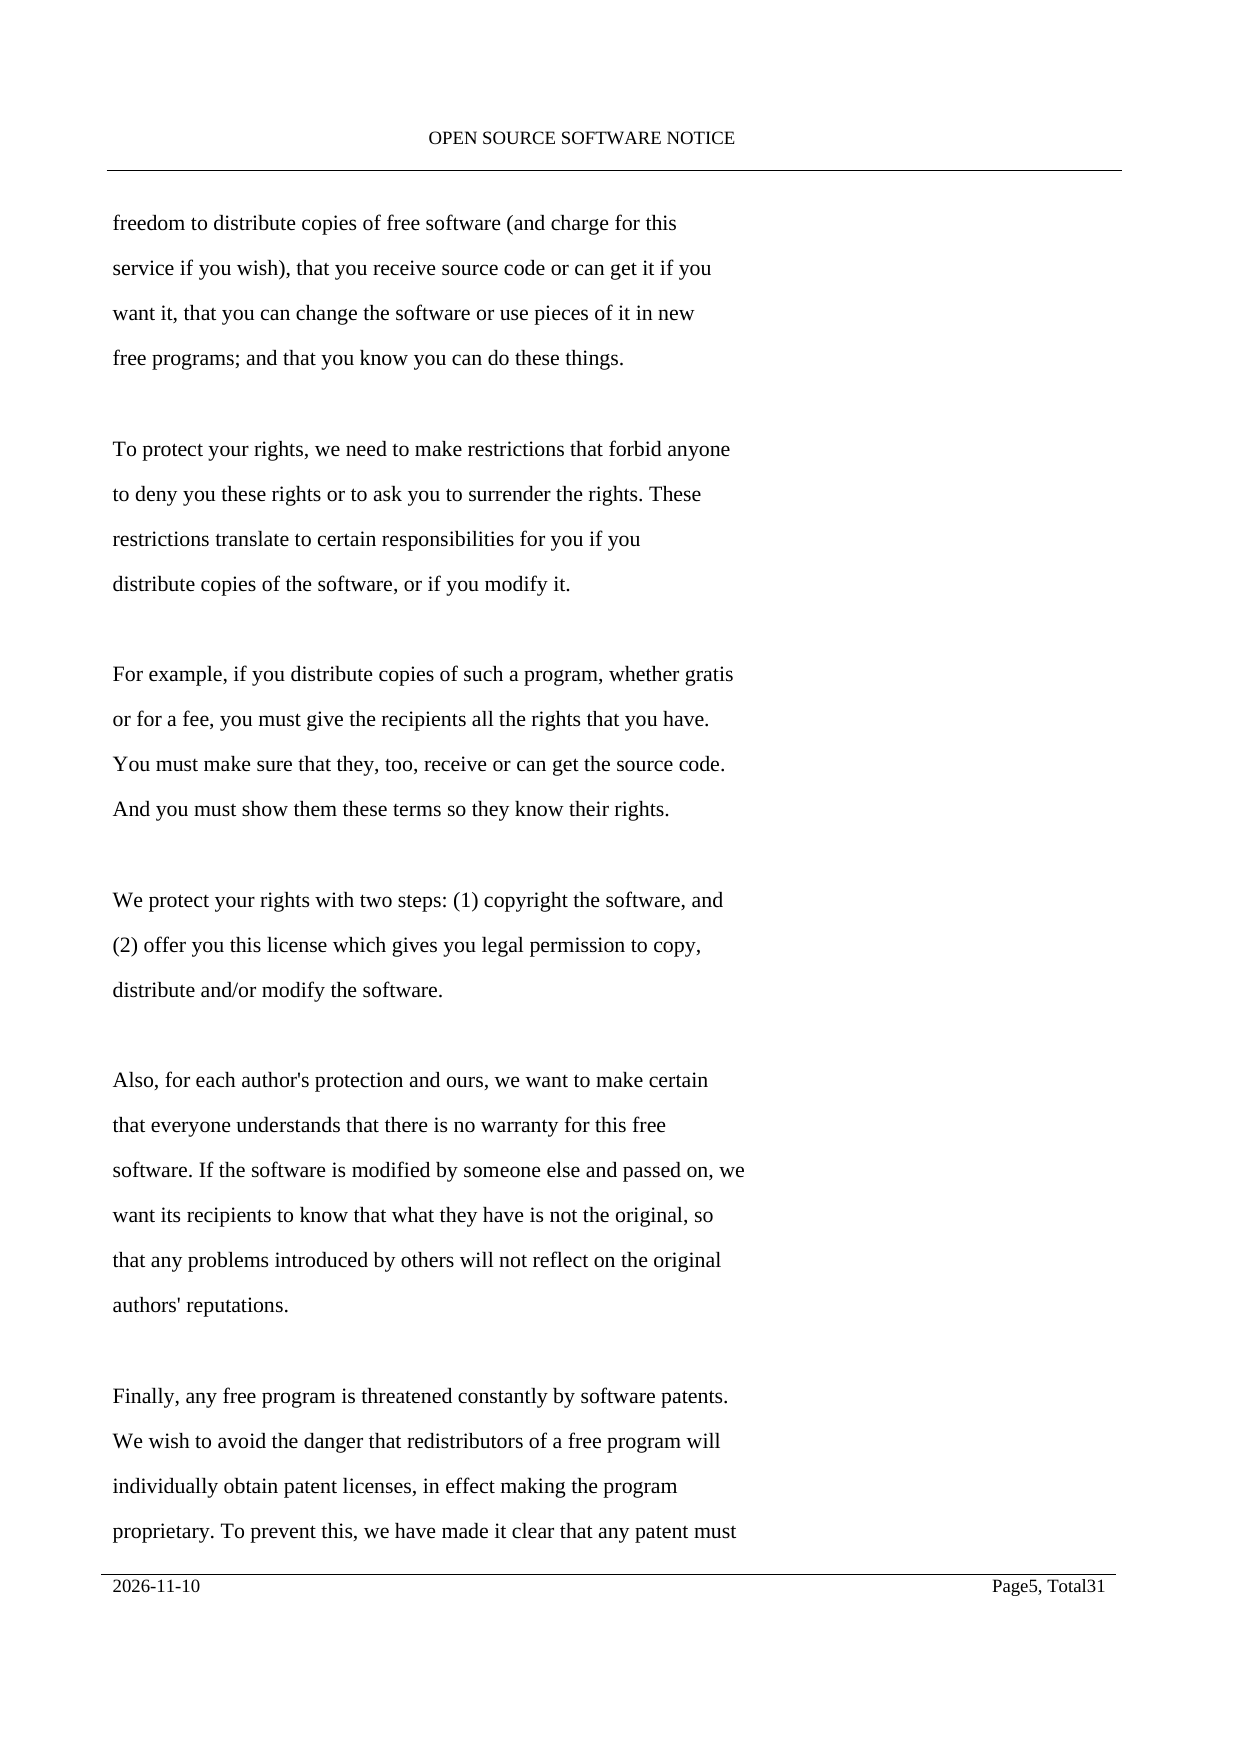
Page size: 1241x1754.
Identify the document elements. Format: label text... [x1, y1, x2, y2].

text proprietary. To prevent this, we have made it clear that any patent must [112, 1514, 1128, 1547]
text or for a fee, you must give the recipients all the rights that you have. [112, 702, 1128, 735]
text that everyone understands that there is no warranty for this free [112, 1108, 1128, 1141]
text service if you wish), that you receive source code or can get it if you [112, 251, 1128, 284]
text We protect your rights with two steps: (1) copyright the software, and [112, 883, 1128, 915]
text software. If the software is modified by someone else and passed on, we [112, 1153, 1128, 1186]
text And you must show them these terms so they know their rights. [112, 793, 1128, 825]
text freedom to distribute copies of free software (and charge for this [112, 206, 1128, 239]
text want its recipients to know that what they have is not the original, so [112, 1199, 1128, 1231]
text distribute copies of the software, or if you modify it. [112, 567, 1128, 600]
text Finally, any free program is threatened constantly by software patents. [112, 1379, 1128, 1412]
text to deny you these rights or to ask you to surrender the rights. These [112, 477, 1128, 509]
text You must make sure that they, too, receive or can get the source code. [112, 748, 1128, 780]
text want it, that you can change the software or use pieces of it in new [112, 297, 1128, 329]
text To protect your rights, we need to make restrictions that forbid anyone [112, 432, 1128, 464]
text For example, if you distribute copies of such a program, whether gratis [112, 657, 1128, 690]
text We wish to avoid the danger that redistributors of a free program will [112, 1424, 1128, 1457]
text Also, for each author's protection and ours, we want to make certain [112, 1063, 1128, 1096]
text (2) offer you this license which gives you legal permission to copy, [112, 928, 1128, 961]
text individually obtain patent licenses, in effect making the program [112, 1469, 1128, 1502]
text distribute and/or modify the software. [112, 973, 1128, 1006]
text that any problems introduced by others will not reflect on the original [112, 1244, 1128, 1276]
text restrictions translate to certain responsibilities for you if you [112, 522, 1128, 554]
text authors' reputations. [112, 1289, 1128, 1321]
text free programs; and that you know you can do these things. [112, 342, 1128, 374]
